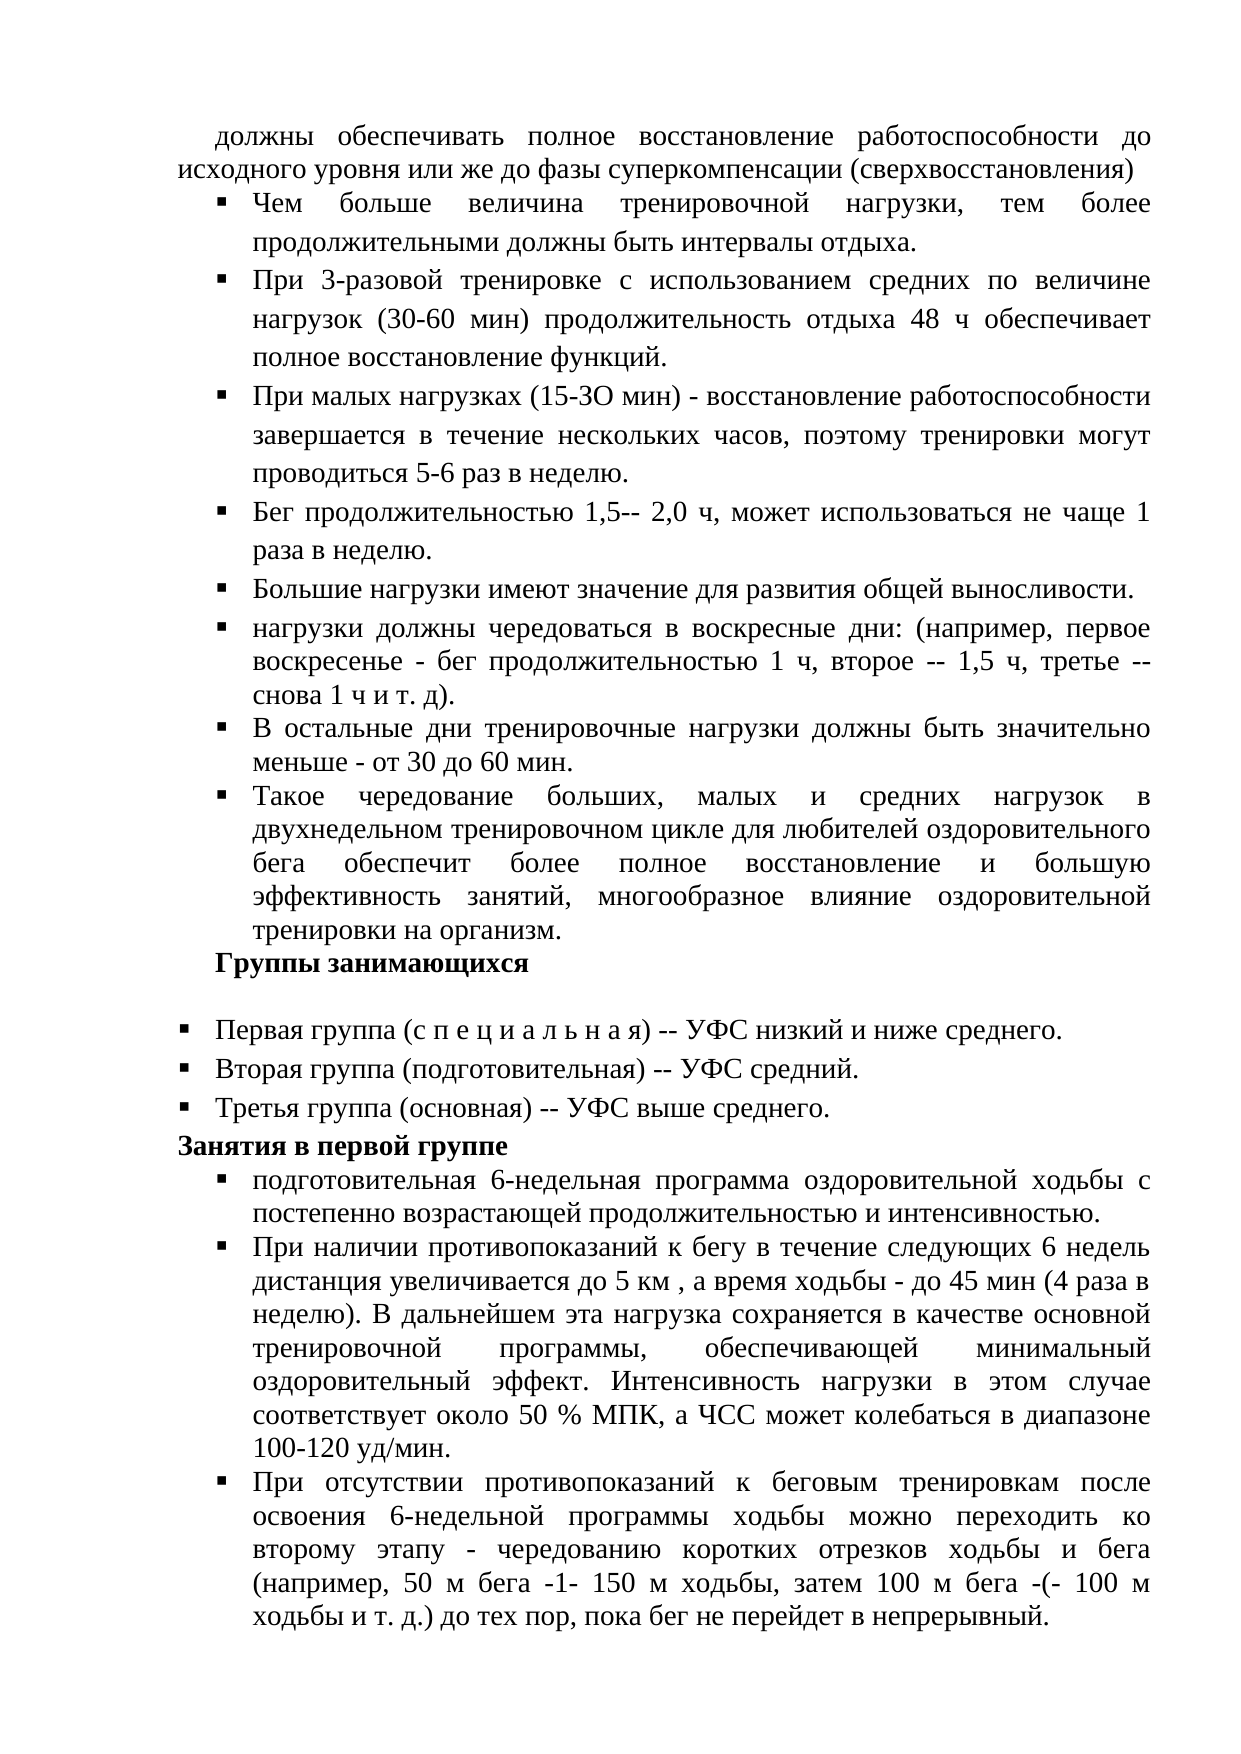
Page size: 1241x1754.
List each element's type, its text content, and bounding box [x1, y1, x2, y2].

list При малых нагрузках (15-ЗО мин) - восстановление работоспособности завершается в течение нескольких часов, поэтому тренировки могут проводиться 5-6 раз в неделю. [215, 378, 1152, 489]
list В остальные дни тренировочные нагрузки должны быть значительно меньше - от 30 до 60 мин. [215, 710, 1152, 778]
text Группы занимающихся [177, 945, 1152, 979]
list Вторая группа (подготовительная) -- УФС средний. [177, 1051, 1152, 1085]
list При отсутствии противопоказаний к беговым тренировкам после освоения 6-недельной программы ходьбы можно переходить ко второму этапу - чередованию коротких отрезков ходьбы и бега (например, 50 м бега -1- 150 м ходьбы, затем 100 м бега -(- 100 м ходьбы и т. д.) до тех пор, пока бег не перейдет в непрерывный. [215, 1464, 1152, 1632]
list Третья группа (основная) -- УФС выше среднего. [177, 1090, 1152, 1123]
list Чем больше величина тренировочной нагрузки, тем более продолжительными должны быть интервалы отдыха. [215, 185, 1152, 257]
text должны обеспечивать полное восстановление работоспособности до исходного уровня или же до фазы суперкомпенсации (сверхвосстановления) [177, 118, 1152, 185]
list При наличии противопоказаний к бегу в течение следующих 6 недель дистанция увеличивается до 5 км , а время ходьбы - до 45 мин (4 раза в неделю). В дальнейшем эта нагрузка сохраняется в качестве основной тренировочной программы, обеспечивающей минимальный оздоровительный эффект. Интенсивность нагрузки в этом случае соответствует около 50 % МПК, а ЧСС может колебаться в диапазоне 100-120 уд/мин. [215, 1229, 1152, 1464]
list Такое чередование больших, малых и средних нагрузок в двухнедельном тренировочном цикле для любителей оздоровительного бега обеспечит более полное восстановление и большую эффективность занятий, многообразное влияние оздоровительной тренировки на организм. [215, 778, 1152, 945]
text Занятия в первой группе [177, 1128, 1152, 1162]
list Бег продолжительностью 1,5-- 2,0 ч, может использоваться не чаще 1 раза в неделю. [215, 494, 1152, 566]
list При 3-разовой тренировке с использованием средних по величине нагрузок (30-60 мин) продолжительность отдыха 48 ч обеспечивает полное восстановление функций. [215, 262, 1152, 373]
list подготовительная 6-недельная программа оздоровительной ходьбы с постепенно возрастающей продолжительностью и интенсивностью. [215, 1162, 1152, 1229]
list Первая группа (с п е ц и а л ь н а я) -- УФС низкий и ниже среднего. [177, 1012, 1152, 1046]
list Большие нагрузки имеют значение для развития общей выносливости. [215, 571, 1152, 605]
list нагрузки должны чередоваться в воскресные дни: (например, первое воскресенье - бег продолжительностью 1 ч, второе -- 1,5 ч, третье -- снова 1 ч и т. д). [215, 610, 1152, 710]
